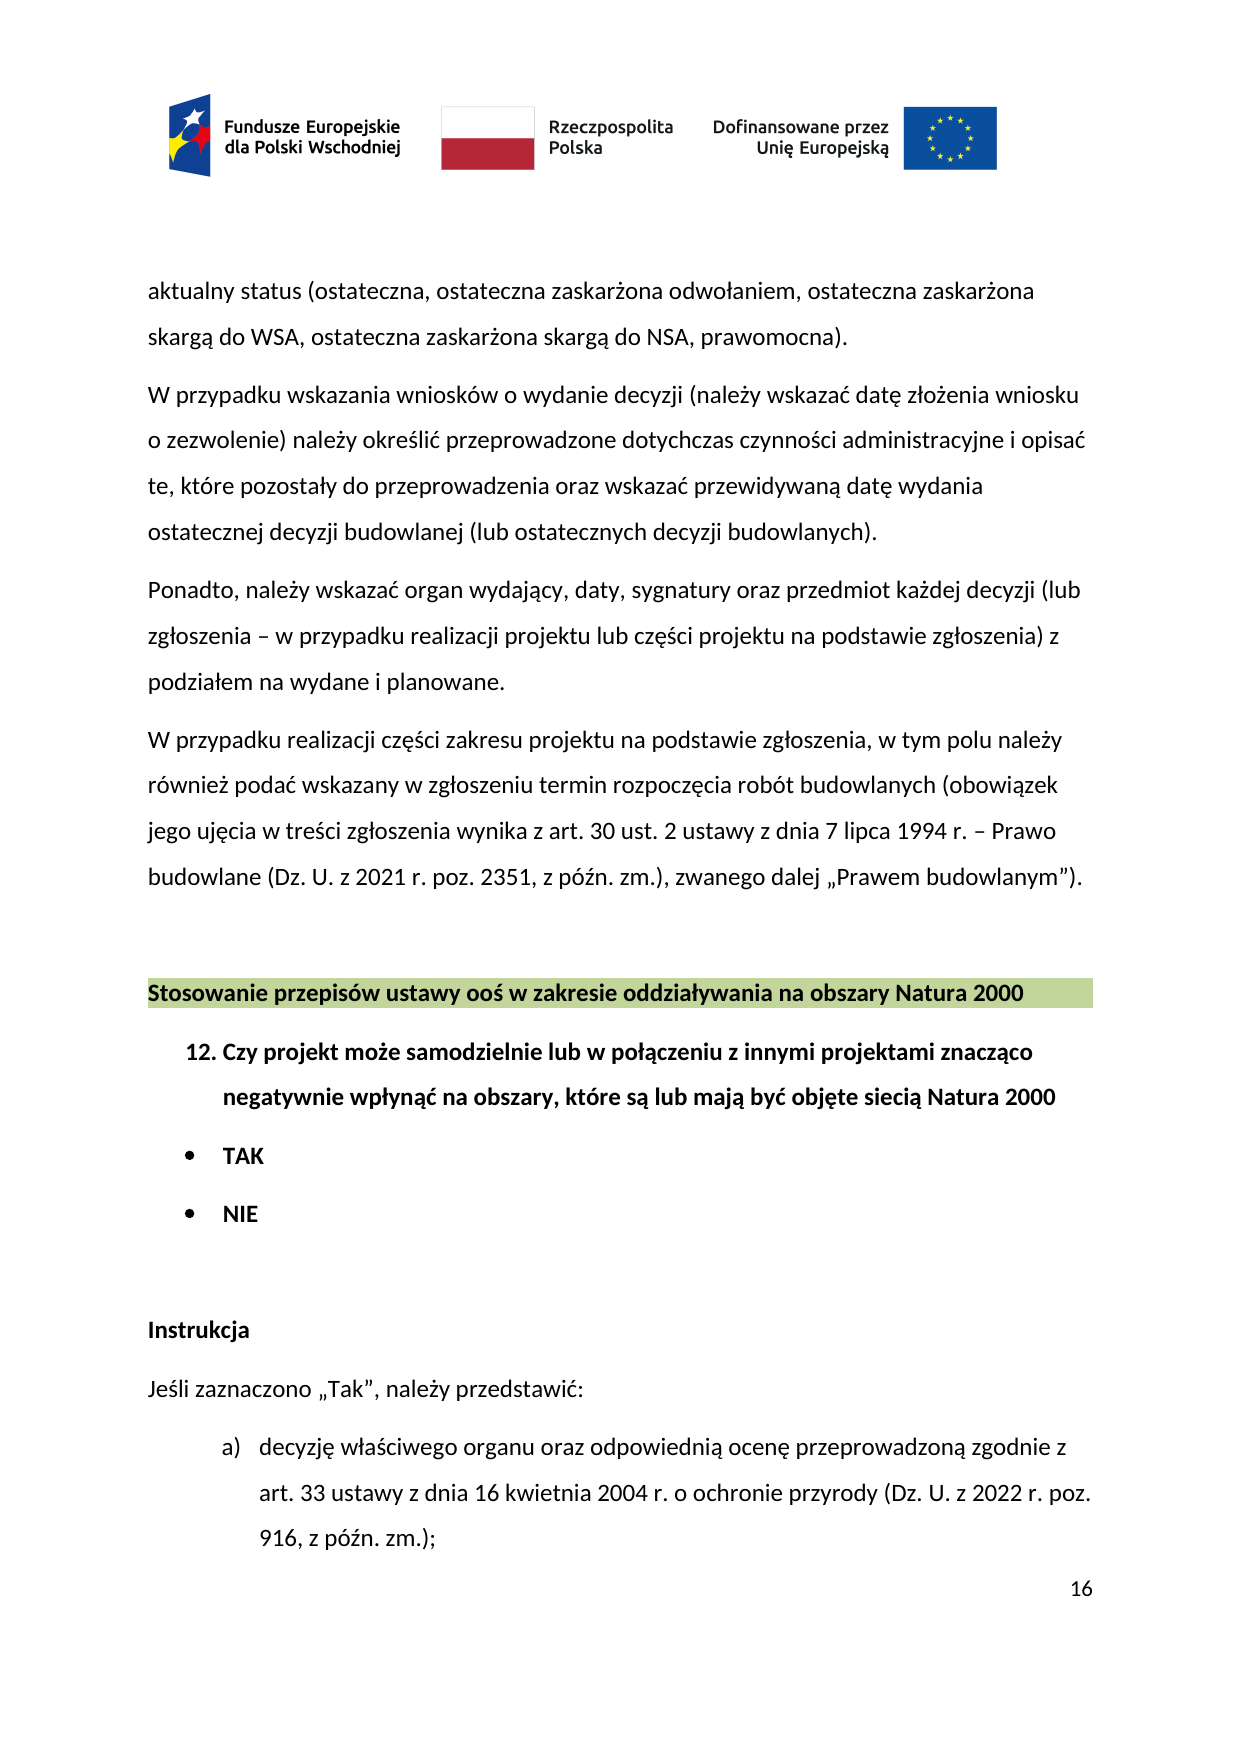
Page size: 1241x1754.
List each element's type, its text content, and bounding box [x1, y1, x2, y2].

list decyzję właściwego organu oraz odpowiednią ocenę przeprowadzoną zgodnie z art. 33 ustawy z dnia 16 kwietnia 2004 r. o ochronie przyrody (Dz. U. z 2022 r. poz. 916, z późn. zm.); [221, 1431, 1093, 1553]
text Jeśli zaznaczono „Tak”, należy przedstawić: [148, 1373, 1093, 1403]
text W przypadku realizacji części zakresu projektu na podstawie zgłoszenia, w tym polu należy również podać wskazany w zgłoszeniu termin rozpoczęcia robót budowlanych (obowiązek jego ujęcia w treści zgłoszenia wynika z art. 30 ust. 2 ustawy z dnia 7 lipca 1994 r. – Prawo budowlane (Dz. U. z 2021 r. poz. 2351, z późn. zm.), zwanego dalej „Prawem budowlanym”). [148, 724, 1093, 892]
list NIE [185, 1198, 1093, 1228]
text Instrukcja [148, 1314, 1093, 1345]
text Stosowanie przepisów ustawy ooś w zakresie oddziaływania na obszary Natura 2000 [148, 978, 1093, 1008]
picture [147, 73, 1017, 198]
list TAK [185, 1140, 1093, 1170]
list Czy projekt może samodzielnie lub w połączeniu z innymi projektami znacząco negatywnie wpłynąć na obszary, które są lub mają być objęte siecią Natura 2000 [185, 1036, 1093, 1112]
text W przypadku wskazania wniosków o wydanie decyzji (należy wskazać datę złożenia wniosku o zezwolenie) należy określić przeprowadzone dotychczas czynności administracyjne i opisać te, które pozostały do przeprowadzenia oraz wskazać przewidywaną datę wydania ostatecznej decyzji budowlanej (lub ostatecznych decyzji budowlanych). [148, 379, 1093, 547]
text Ponadto, należy wskazać organ wydający, daty, sygnatury oraz przedmiot każdej decyzji (lub zgłoszenia – w przypadku realizacji projektu lub części projektu na podstawie zgłoszenia) z podziałem na wydane i planowane. [148, 574, 1093, 696]
